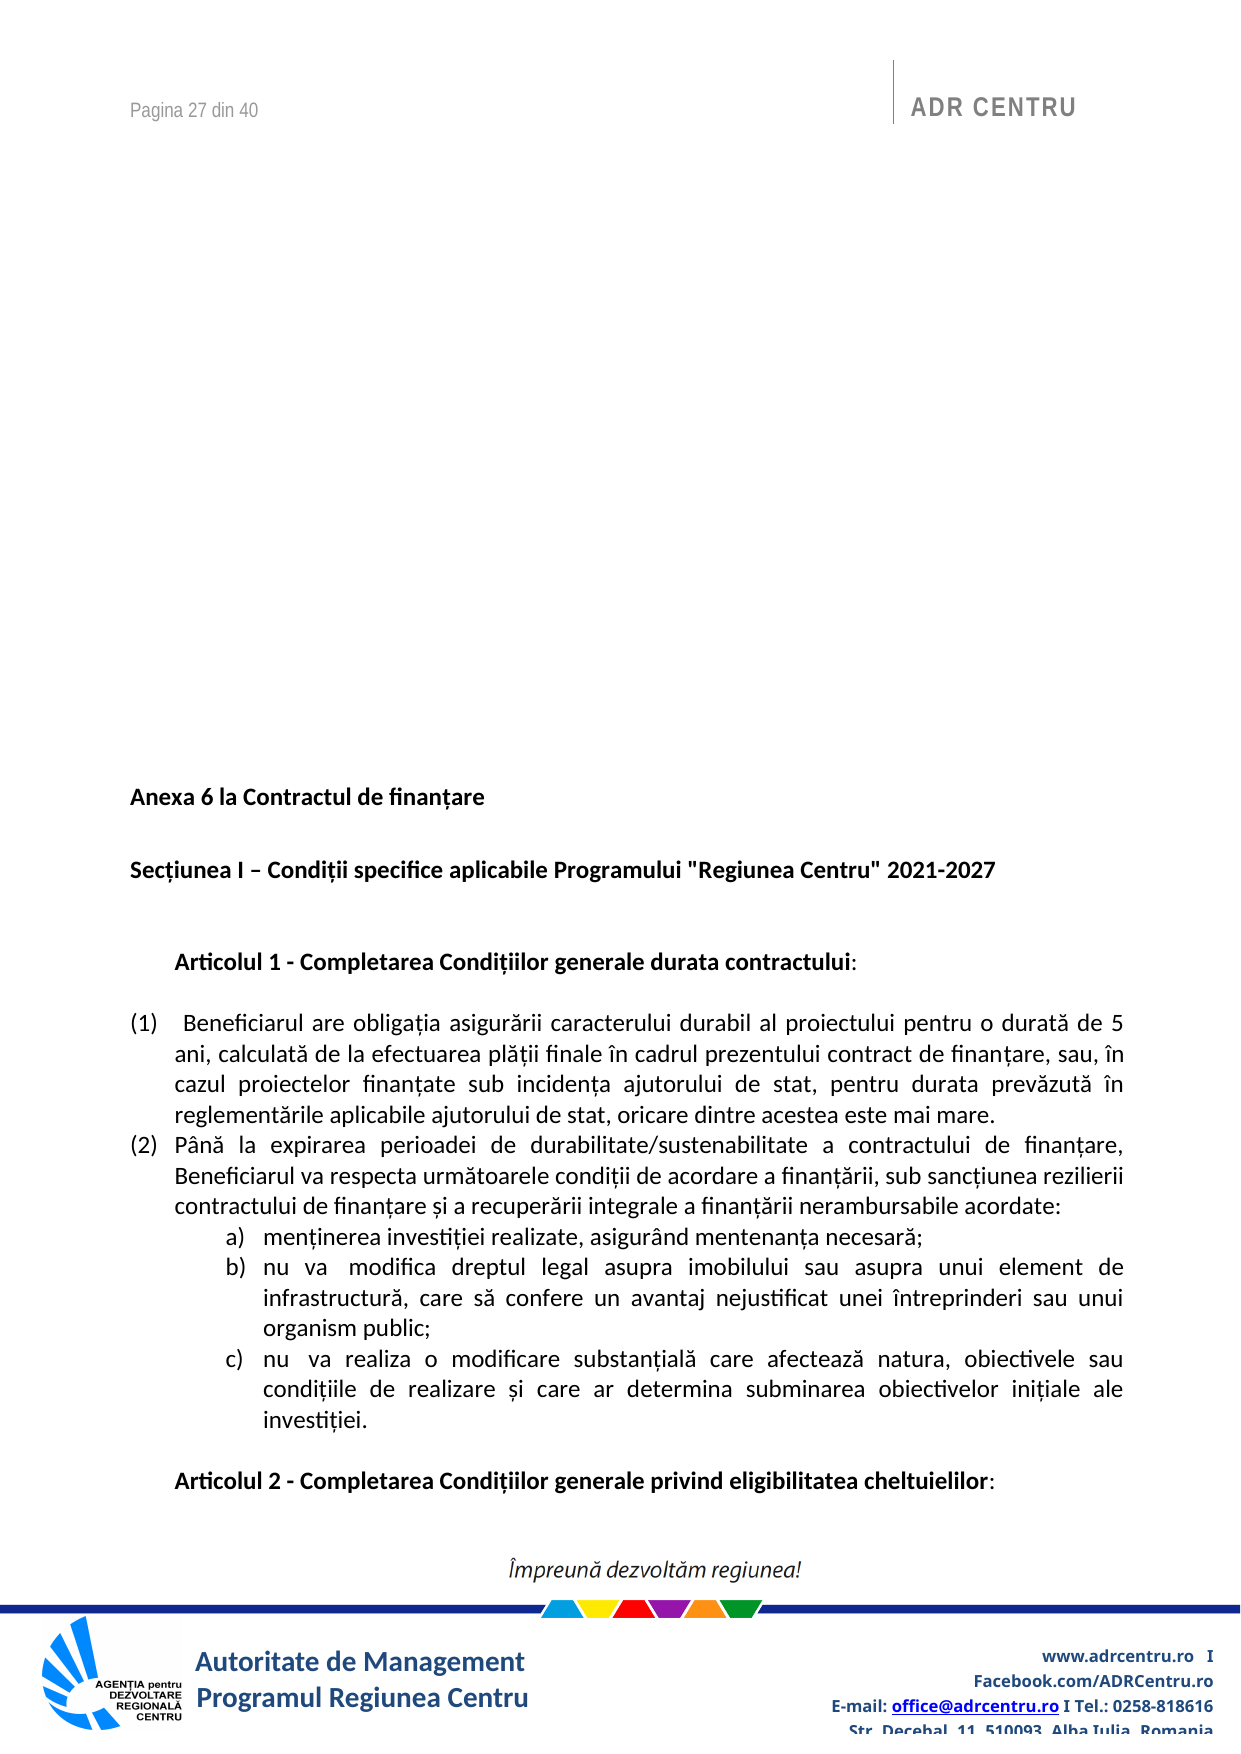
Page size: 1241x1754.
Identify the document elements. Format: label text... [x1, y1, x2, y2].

list Beneficiarul are obligaţia asigurării caracterului durabil al proiectului pentru o durată de 5 ani, calculată de la efectuarea plăţii finale în cadrul prezentului contract de finanţare, sau, în cazul proiectelor finanţate sub incidenţa ajutorului de stat, pentru durata prevăzută în reglementările aplicabile ajutorului de stat, oricare dintre acestea este mai mare. [130, 1007, 1125, 1129]
text Secțiunea I – Condiții specifice aplicabile Programului "Regiunea Centru" 2021-2027 [130, 854, 1125, 885]
picture [495, 1556, 814, 1583]
list Până la expirarea perioadei de durabilitate/sustenabilitate a contractului de finanțare, Beneficiarul va respecta următoarele condiții de acordare a finanțării, sub sancțiunea rezilierii contractului de finanțare și a recuperării integrale a finanțării nerambursabile acordate: [130, 1129, 1125, 1221]
text Articolul 1 - Completarea Condițiilor generale durata contractului: [174, 946, 1125, 977]
picture [574, 1600, 1241, 1618]
picture [0, 1600, 550, 1730]
list nu va realiza o modificare substanțială care afectează natura, obiectivele sau condițiile de realizare și care ar determina subminarea obiectivelor inițiale ale investiției. [225, 1343, 1125, 1434]
text Articolul 2 - Completarea Condițiilor generale privind eligibilitatea cheltuielilor: [174, 1465, 1125, 1496]
list nu va modifica dreptul legal asupra imobilului sau asupra unui element de infrastructură, care să confere un avantaj nejustificat unei întreprinderi sau unui organism public; [225, 1251, 1125, 1343]
list menținerea investiției realizate, asigurând mentenanța necesară; [225, 1221, 1125, 1251]
text Anexa 6 la Contractul de finanțare [130, 781, 1125, 812]
